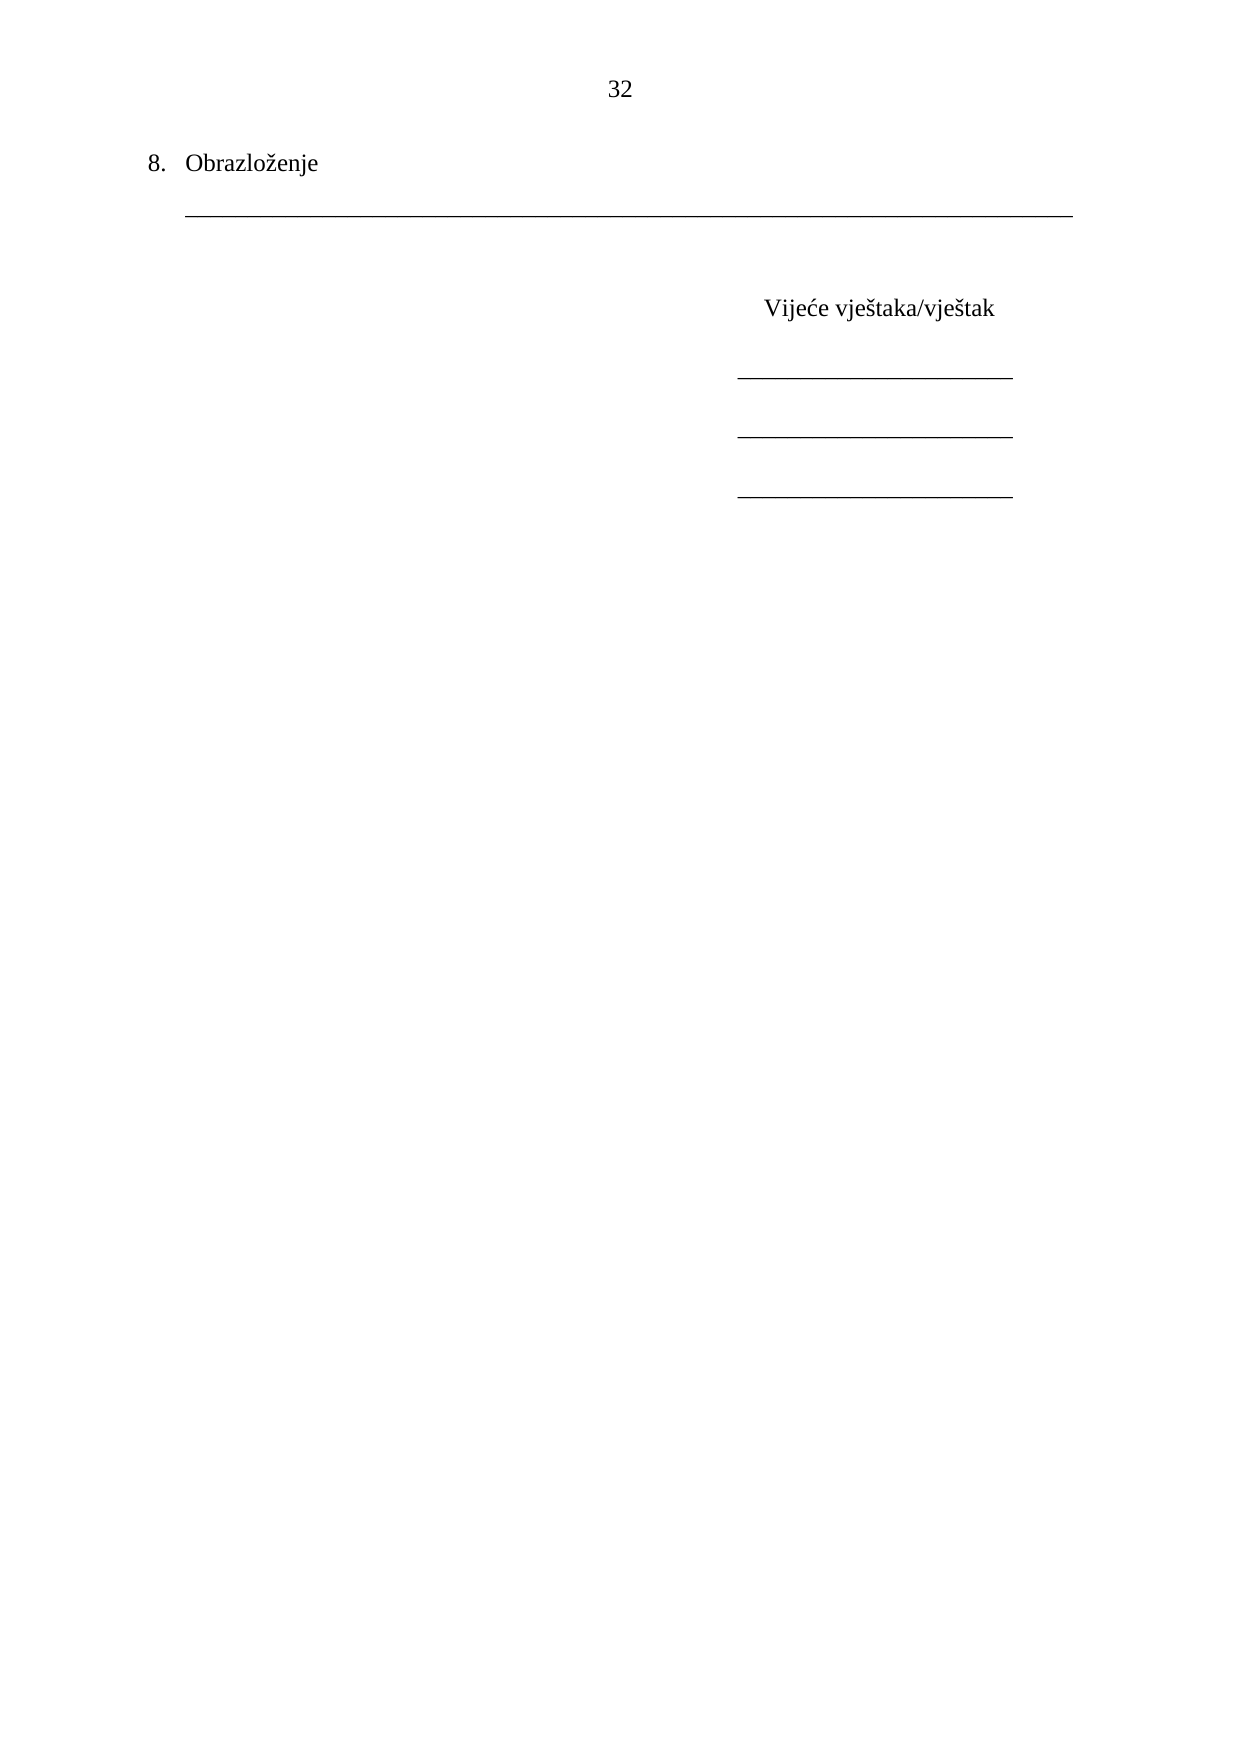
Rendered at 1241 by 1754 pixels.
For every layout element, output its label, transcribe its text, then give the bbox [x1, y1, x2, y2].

text ______________________ [164, 412, 1093, 441]
text Vijeće vještaka/vještak [148, 251, 1093, 322]
text ______________________ [164, 353, 1093, 381]
text ______________________ [164, 472, 1093, 501]
list _______________________________________________________________________ [185, 191, 1093, 219]
list Obrazloženje [148, 148, 1093, 176]
